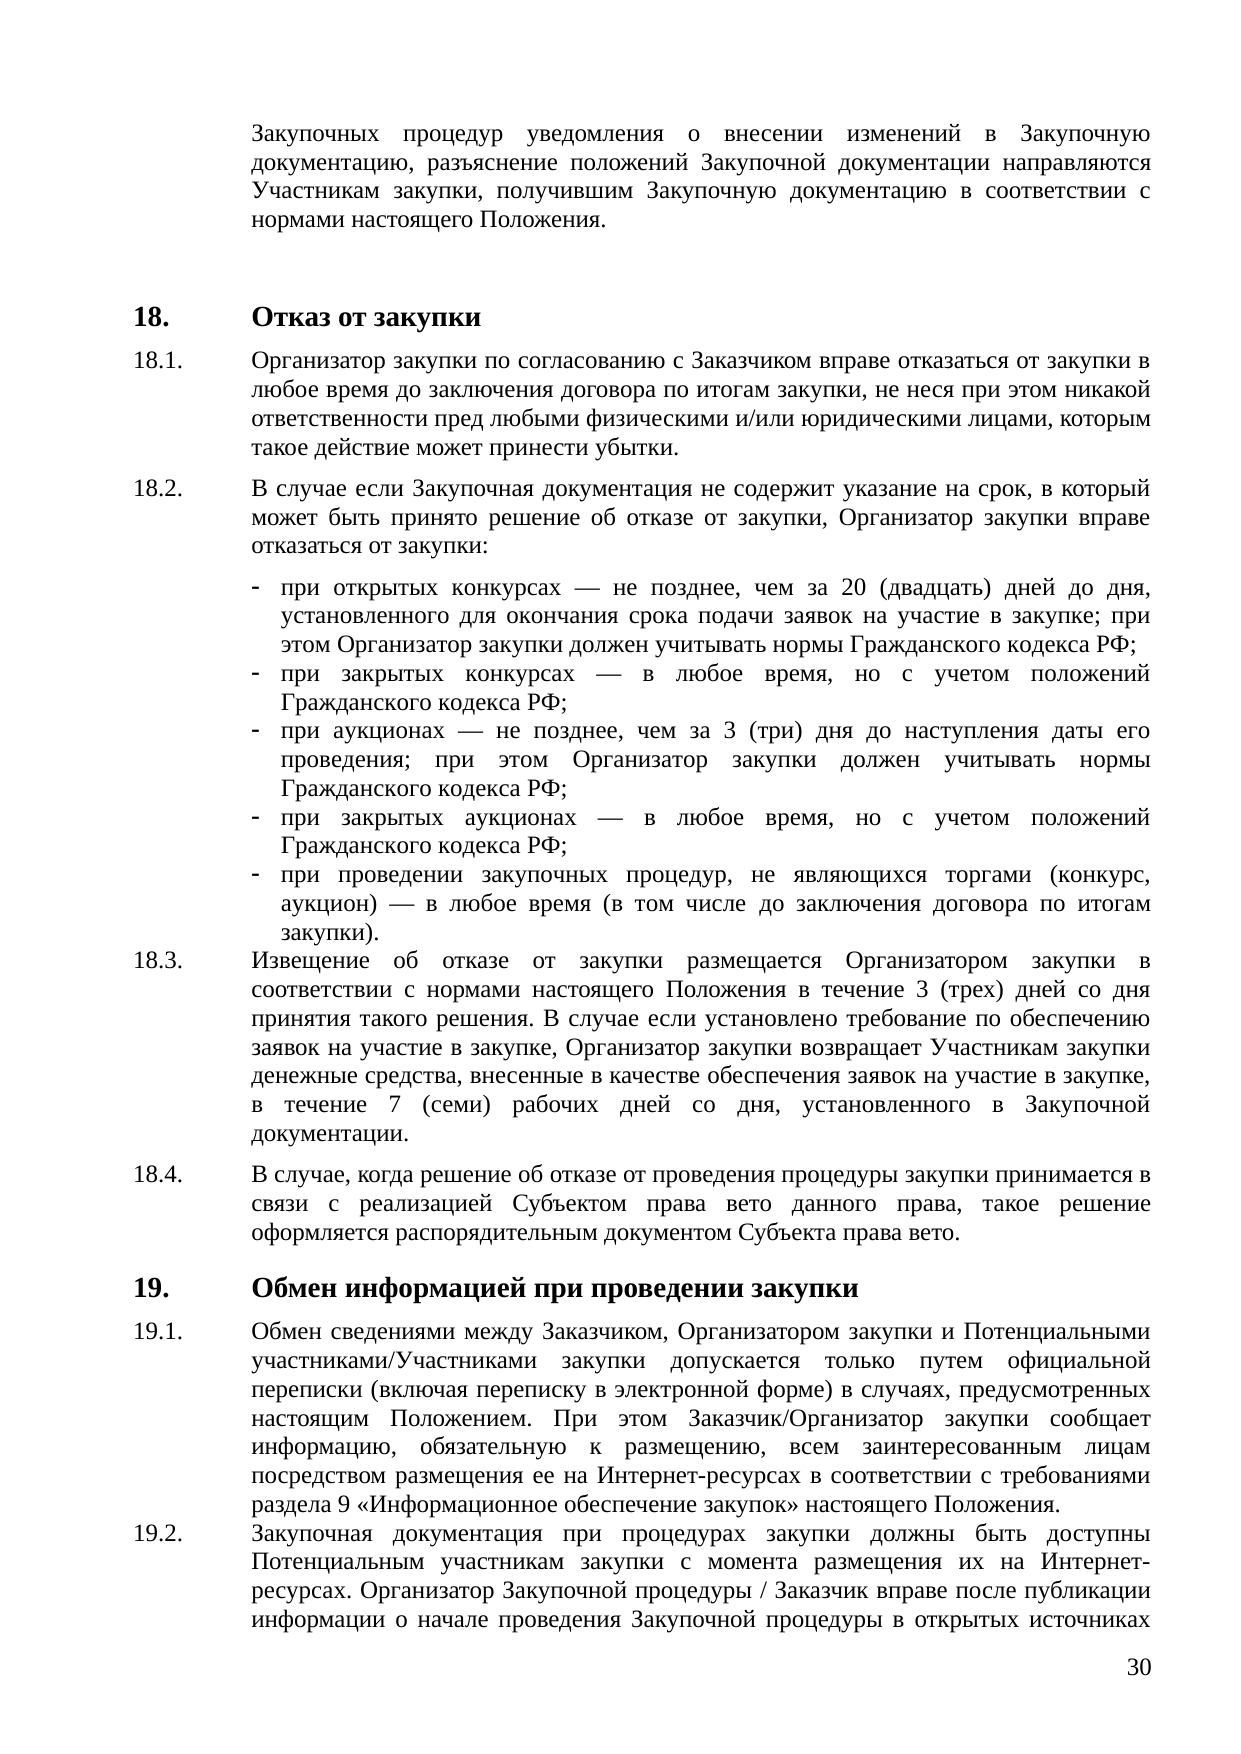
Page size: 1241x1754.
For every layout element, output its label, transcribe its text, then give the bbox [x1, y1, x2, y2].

list при закрытых аукционах — в любое время, но с учетом положений Гражданского кодекса РФ; [251, 802, 1152, 859]
text 18.2. В случае если Закупочная документация не содержит указание на срок, в который может быть принято решение об отказе от закупки, Организатор закупки вправе отказаться от закупки: [133, 473, 1152, 559]
list при аукционах — не позднее, чем за 3 (три) дня до наступления даты его проведения; при этом Организатор закупки должен учитывать нормы Гражданского кодекса РФ; [251, 715, 1152, 802]
list В случае, когда решение об отказе от проведения процедуры закупки принимается в связи с реализацией Субъектом права вето данного права, такое решение оформляется распорядительным документом Субъекта права вето. [133, 1159, 1152, 1245]
text 18.1. Организатор закупки по согласованию с Заказчиком вправе отказаться от закупки в любое время до заключения договора по итогам закупки, не неся при этом никакой ответственности пред любыми физическими и/или юридическими лицами, которым такое действие может принести убытки. [133, 345, 1152, 460]
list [133, 118, 1152, 233]
list при закрытых конкурсах — в любое время, но с учетом положений Гражданского кодекса РФ; [251, 658, 1152, 715]
list Обмен сведениями между Заказчиком, Организатором закупки и Потенциальными участниками/Участниками закупки допускается только путем официальной переписки (включая переписку в электронной форме) в случаях, предусмотренных настоящим Положением. При этом Заказчик/Организатор закупки сообщает информацию, обязательную к размещению, всем заинтересованным лицам посредством размещения ее на Интернет-ресурсах в соответствии с требованиями раздела 9 «Информационное обеспечение закупок» настоящего Положения. [133, 1316, 1152, 1518]
list при проведении закупочных процедур, не являющихся торгами (конкурс, аукцион) — в любое время (в том числе до заключения договора по итогам закупки). [251, 859, 1152, 945]
list Отказ от закупки [133, 299, 1152, 333]
list Извещение об отказе от закупки размещается Организатором закупки в соответствии с нормами настоящего Положения в течение 3 (трех) дней со дня принятия такого решения. В случае если установлено требование по обеспечению заявок на участие в закупке, Организатор закупки возвращает Участникам закупки денежные средства, внесенные в качестве обеспечения заявок на участие в закупке, в течение 7 (семи) рабочих дней со дня, установленного в Закупочной документации. [133, 945, 1152, 1147]
list при открытых конкурсах — не позднее, чем за 20 (двадцать) дней до дня, установленного для окончания срока подачи заявок на участие в закупке; при этом Организатор закупки должен учитывать нормы Гражданского кодекса РФ; [251, 572, 1152, 658]
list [133, 1518, 1152, 1633]
list Обмен информацией при проведении закупки [133, 1270, 1152, 1304]
